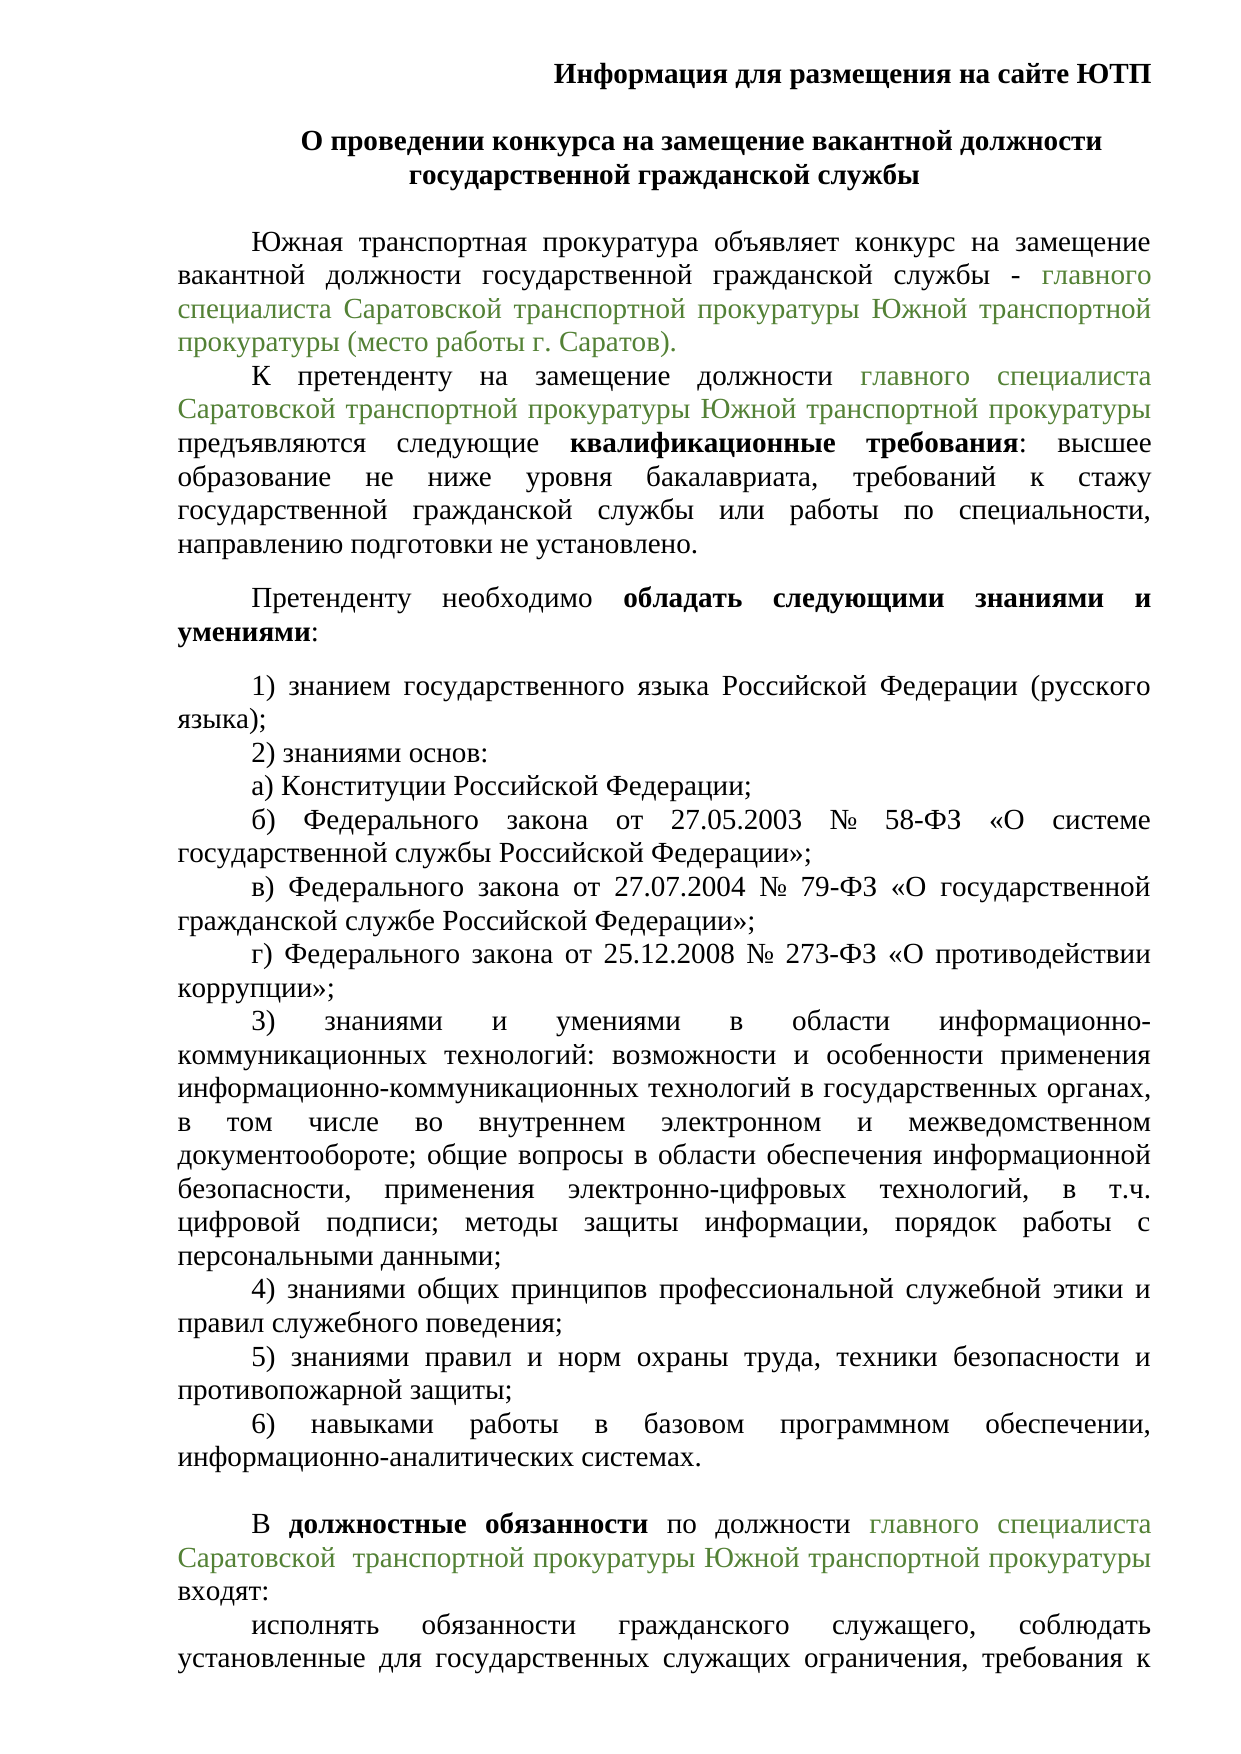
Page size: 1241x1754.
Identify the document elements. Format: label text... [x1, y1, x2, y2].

text В должностные обязанности по должности главного специалиста Саратовской транспортной прокуратуры Южной транспортной прокуратуры входят: [177, 1506, 1152, 1607]
text 2) знаниями основ: [177, 735, 1152, 768]
text в) Федерального закона от 27.07.2004 № 79-ФЗ «О государственной гражданской службе Российской Федерации»; [177, 869, 1152, 936]
text 5) знаниями правил и норм охраны труда, техники безопасности и противопожарной защиты; [177, 1339, 1152, 1406]
text К претенденту на замещение должности главного специалиста Саратовской транспортной прокуратуры Южной транспортной прокуратуры предъявляются следующие квалификационные требования: высшее образование не ниже уровня бакалавриата, требований к стажу государственной гражданской службы или работы по специальности, направлению подготовки не установлено. [177, 358, 1152, 559]
text Информация для размещения на сайте ЮТП [177, 56, 1152, 90]
text 3) знаниями и умениями в области информационно-коммуникационных технологий: возможности и особенности применения информационно-коммуникационных технологий в государственных органах, в том числе во внутреннем электронном и межведомственном документообороте; общие вопросы в области обеспечения информационной безопасности, применения электронно-цифровых технологий, в т.ч. цифровой подписи; методы защиты информации, порядок работы с персональными данными; [177, 1003, 1152, 1272]
text 1) знанием государственного языка Российской Федерации (русского языка); [177, 668, 1152, 735]
text 6) навыками работы в базовом программном обеспечении, информационно-аналитических системах. [177, 1406, 1152, 1473]
text б) Федерального закона от 27.05.2003 № 58-ФЗ «О системе государственной службы Российской Федерации»; [177, 802, 1152, 869]
text Претенденту необходимо обладать следующими знаниями и умениями: [177, 580, 1152, 647]
text Южная транспортная прокуратура объявляет конкурс на замещение вакантной должности государственной гражданской службы - главного специалиста Саратовской транспортной прокуратуры Южной транспортной прокуратуры (место работы г. Саратов). [177, 224, 1152, 358]
text 4) знаниями общих принципов профессиональной служебной этики и правил служебного поведения; [177, 1272, 1152, 1339]
text г) Федерального закона от 25.12.2008 № 273-ФЗ «О противодействии коррупции»; [177, 936, 1152, 1003]
text а) Конституции Российской Федерации; [177, 768, 1152, 802]
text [177, 1607, 1152, 1674]
text О проведении конкурса на замещение вакантной должности государственной гражданской службы [177, 123, 1152, 190]
